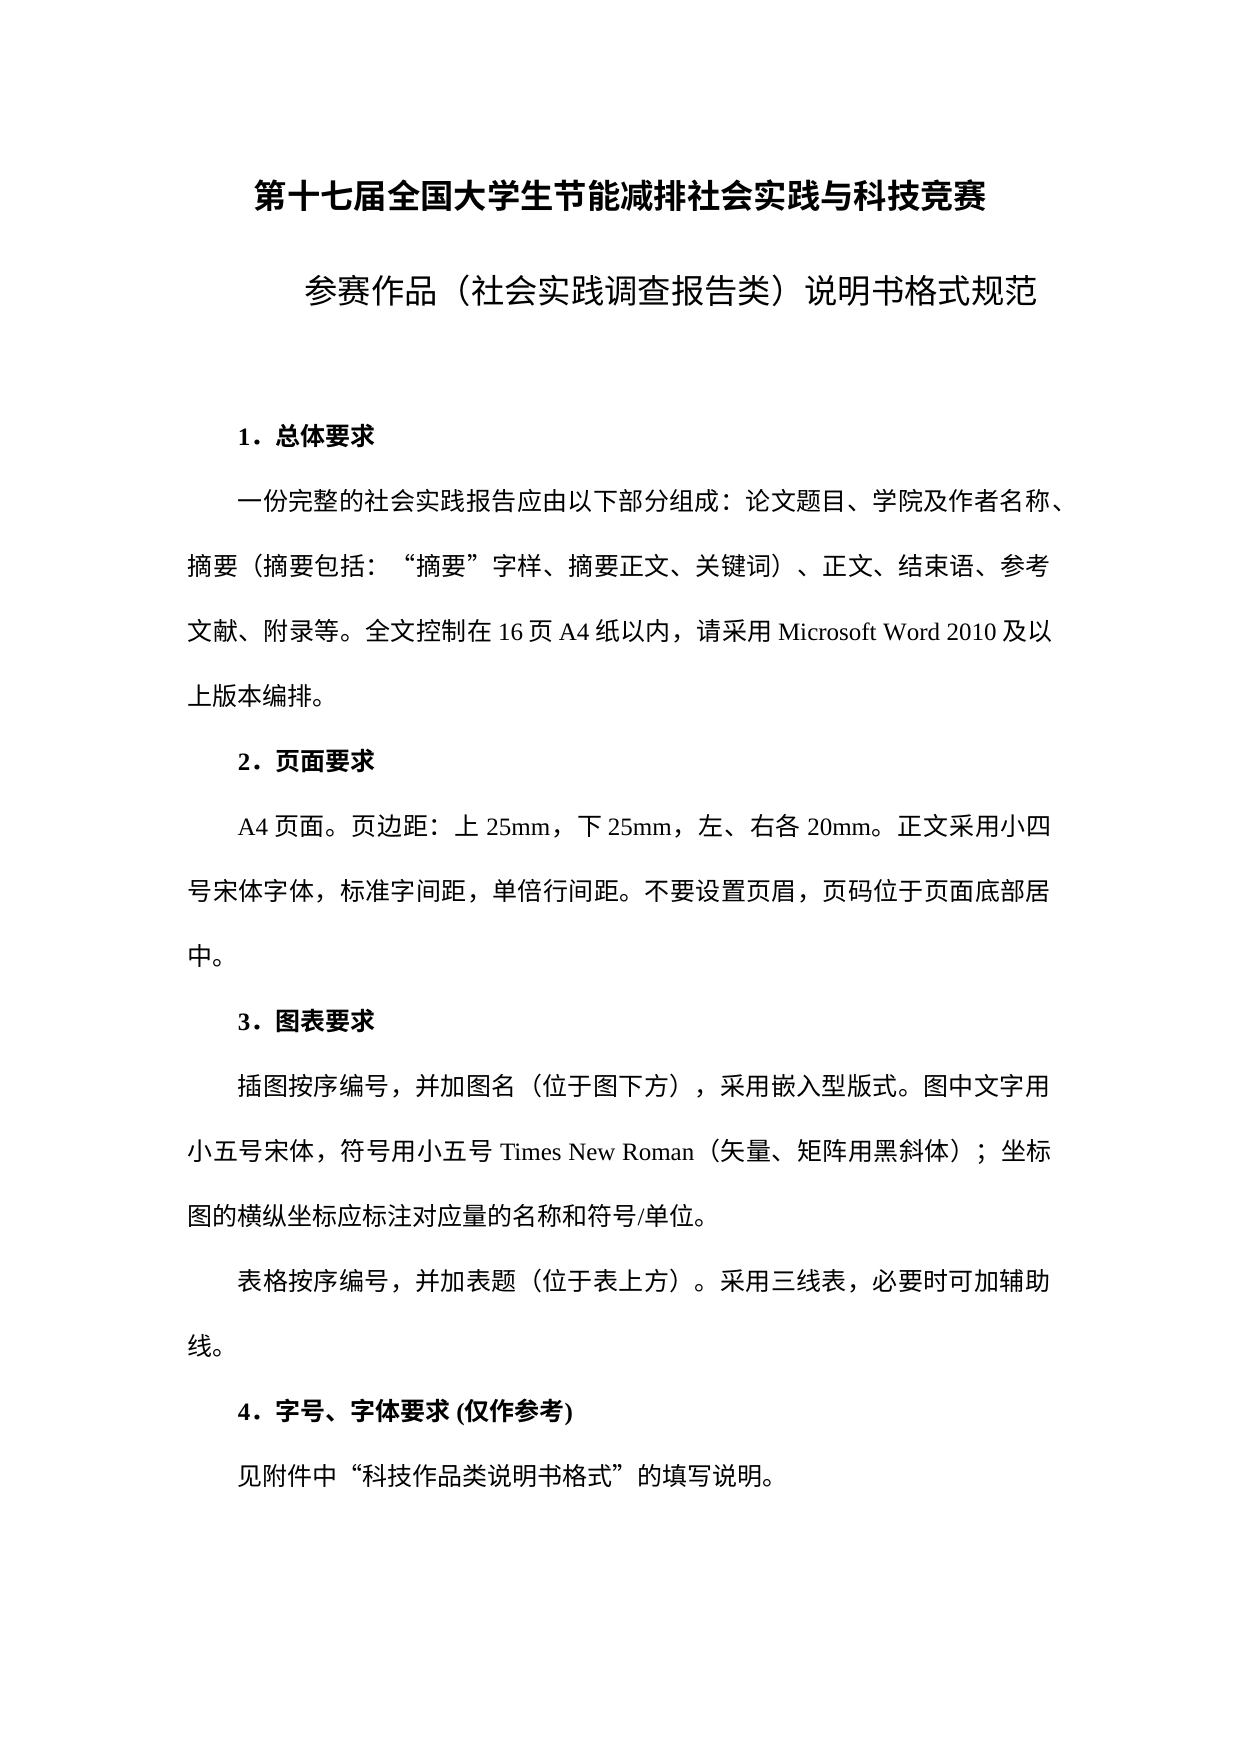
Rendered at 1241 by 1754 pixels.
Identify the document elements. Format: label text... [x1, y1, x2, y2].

text 表格按序编号，并加表题（位于表上方）。采用三线表，必要时可加辅助线。 [187, 1247, 1053, 1377]
text 插图按序编号，并加图名（位于图下方），采用嵌入型版式。图中文字用小五号宋体，符号用小五号Times New Roman（矢量、矩阵用黑斜体）；坐标图的横纵坐标应标注对应量的名称和符号/单位。 [187, 1052, 1053, 1247]
text 见附件中“科技作品类说明书格式”的填写说明。 [187, 1442, 1053, 1507]
text 参赛作品（社会实践调查报告类）说明书格式规范 [187, 256, 1053, 321]
text A4页面。页边距：上25mm，下25mm，左、右各20mm。正文采用小四号宋体字体，标准字间距，单倍行间距。不要设置页眉，页码位于页面底部居中。 [187, 792, 1053, 987]
text 一份完整的社会实践报告应由以下部分组成：论文题目、学院及作者名称、摘要（摘要包括：“摘要”字样、摘要正文、关键词）、正文、结束语、参考文献、附录等。全文控制在16页A4纸以内，请采用Microsoft Word 2010及以上版本编排。 [187, 467, 1053, 727]
text 3．图表要求 [187, 987, 1053, 1052]
text 1．总体要求 [187, 402, 1053, 467]
text 2．页面要求 [187, 727, 1053, 792]
subtitle 第十七届全国大学生节能减排社会实践与科技竞赛 [187, 162, 1053, 227]
text 4．字号、字体要求 (仅作参考) [187, 1377, 1053, 1442]
